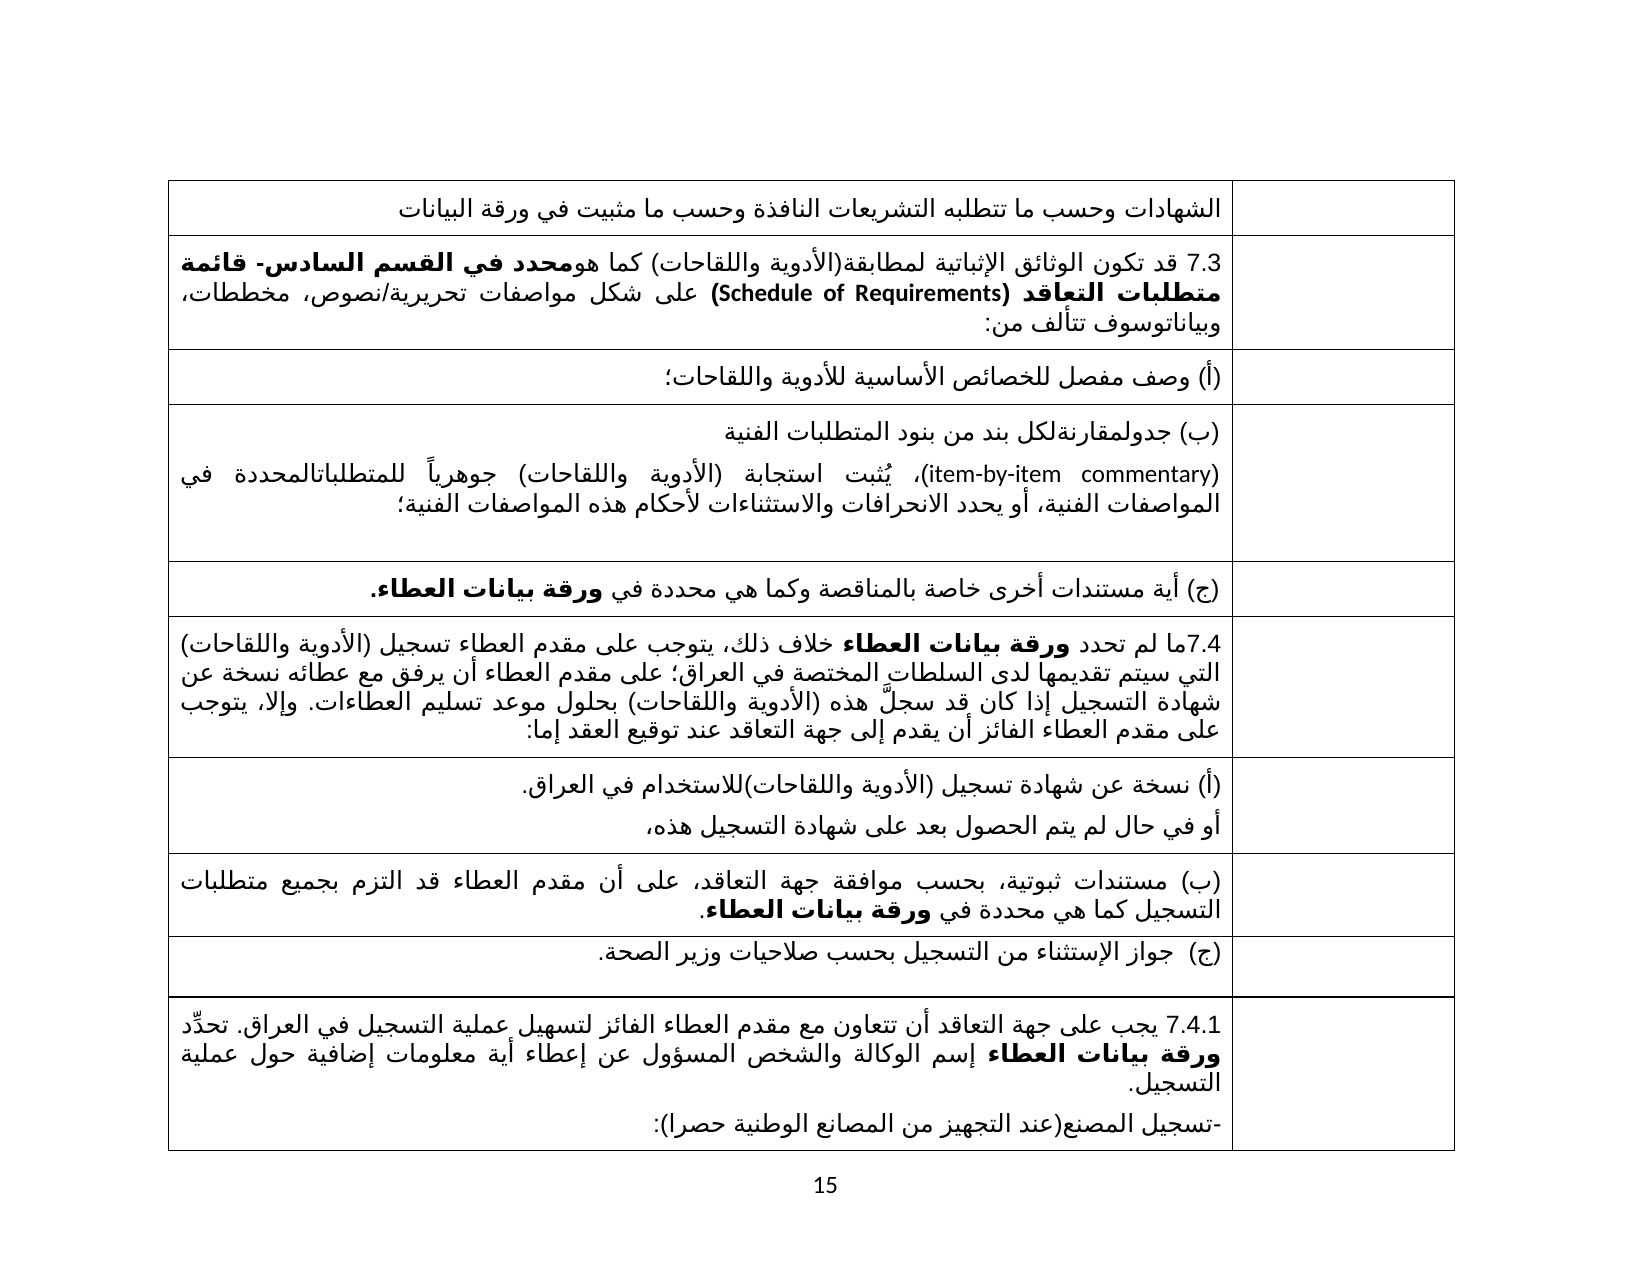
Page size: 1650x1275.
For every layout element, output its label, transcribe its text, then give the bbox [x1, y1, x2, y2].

table_cell [1233, 758, 1454, 853]
table_cell (أ) نسخة عن شهادة تسجيل (الأدوية واللقاحات)للاستخدام في العراق. أو في حال لم يتم الحصول بعد على شهادة التسجيل هذه، [169, 758, 1232, 853]
table_cell [1233, 998, 1454, 1150]
table_cell (ب) مستندات ثبوتية، بحسب موافقة جهة التعاقد، على أن مقدم العطاء قد التزم بجميع متطلبات التسجيل كما هي محددة في ورقة بيانات العطاء. [169, 854, 1232, 936]
table_cell [1233, 617, 1454, 757]
table_cell 7.3 قد تكون الوثائق الإثباتية لمطابقة(الأدوية واللقاحات) كما هومحدد في القسم السادس- قائمة متطلبات التعاقد (Schedule of Requirements) على شكل مواصفات تحريرية/نصوص، مخططات، وبياناتوسوف تتألف من: [169, 236, 1232, 349]
table_cell [1233, 181, 1454, 235]
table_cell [169, 181, 1232, 235]
table_cell (ب) جدولمقارنةلكل بند من بنود المتطلبات الفنية (item-by-item commentary)، يُثبت استجابة (الأدوية واللقاحات) جوهرياً للمتطلباتالمحددة في المواصفات الفنية، أو يحدد الانحرافات والاستثناءات لأحكام هذه المواصفات الفنية؛ [169, 405, 1232, 561]
table_cell (أ) وصف مفصل للخصائص الأساسية للأدوية واللقاحات؛ [169, 350, 1232, 404]
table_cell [169, 998, 1232, 1150]
table_cell [1233, 937, 1454, 996]
table_cell (ج) أية مستندات أخرى خاصة بالمناقصة وكما هي محددة في ورقة بيانات العطاء. [169, 562, 1232, 616]
table_cell 7.4ما لم تحدد ورقة بيانات العطاء خلاف ذلك، يتوجب على مقدم العطاء تسجيل (الأدوية واللقاحات) التي سيتم تقديمها لدى السلطات المختصة في العراق؛ على مقدم العطاء أن يرفق مع عطائه نسخة عن شهادة التسجيل إذا كان قد سجلَّ هذه (الأدوية واللقاحات) بحلول موعد تسليم العطاءات. وإلا، يتوجب على مقدم العطاء الفائز أن يقدم إلى جهة التعاقد عند توقيع العقد إما: [169, 617, 1232, 757]
table_cell [1233, 405, 1454, 561]
table_cell (ج) جواز الإستثناء من التسجيل بحسب صلاحيات وزير الصحة. [169, 937, 1232, 996]
table_cell [1233, 854, 1454, 936]
table_cell [1233, 236, 1454, 349]
table_cell [1233, 350, 1454, 404]
table_cell [1233, 562, 1454, 616]
